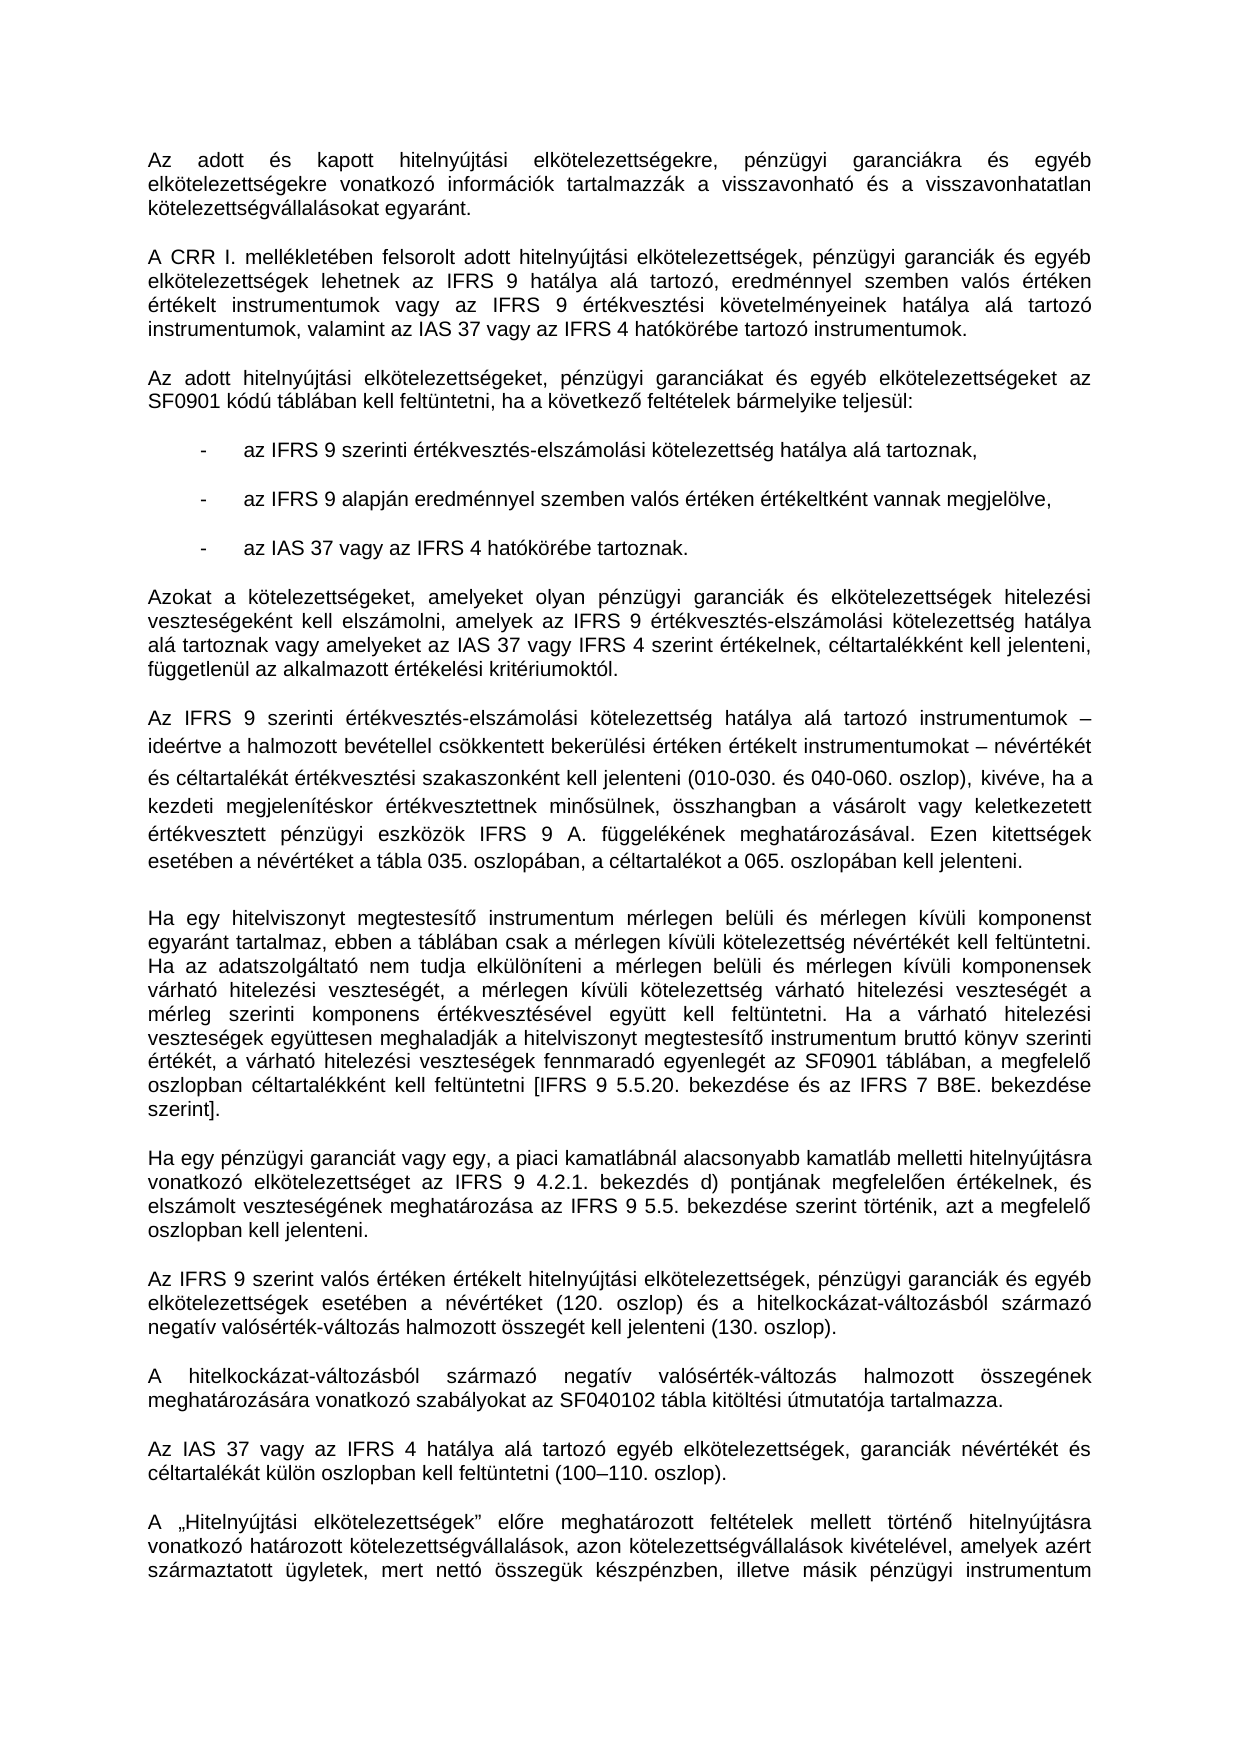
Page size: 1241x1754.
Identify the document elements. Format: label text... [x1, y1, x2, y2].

text Ha egy pénzügyi garanciát vagy egy, a piaci kamatlábnál alacsonyabb kamatláb melletti hitelnyújtásra vonatkozó elkötelezettséget az IFRS 9 4.2.1. bekezdés d) pontjának megfelelően értékelnek, és elszámolt veszteségének meghatározása az IFRS 9 5.5. bekezdése szerint történik, azt a megfelelő oszlopban kell jelenteni. [148, 1146, 1093, 1242]
text Az adott hitelnyújtási elkötelezettségeket, pénzügyi garanciákat és egyéb elkötelezettségeket az SF0901 kódú táblában kell feltüntetni, ha a következő feltételek bármelyike teljesül: [148, 365, 1093, 413]
text A hitelkockázat-változásból származó negatív valósérték-változás halmozott összegének meghatározására vonatkozó szabályokat az SF040102 tábla kitöltési útmutatója tartalmazza. [148, 1364, 1093, 1412]
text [148, 1510, 1093, 1582]
text Azokat a kötelezettségeket, amelyeket olyan pénzügyi garanciák és elkötelezettségek hitelezési veszteségeként kell elszámolni, amelyek az IFRS 9 értékvesztés-elszámolási kötelezettség hatálya alá tartoznak vagy amelyeket az IAS 37 vagy IFRS 4 szerint értékelnek, céltartalékként kell jelenteni, függetlenül az alkalmazott értékelési kritériumoktól. [148, 585, 1093, 681]
text Az IFRS 9 szerint valós értéken értékelt hitelnyújtási elkötelezettségek, pénzügyi garanciák és egyéb elkötelezettségek esetében a névértéket (120. oszlop) és a hitelkockázat-változásból származó negatív valósérték-változás halmozott összegét kell jelenteni (130. oszlop). [148, 1267, 1093, 1339]
text Ha egy hitelviszonyt megtestesítő instrumentum mérlegen belüli és mérlegen kívüli komponenst egyaránt tartalmaz, ebben a táblában csak a mérlegen kívüli kötelezettség névértékét kell feltüntetni. Ha az adatszolgáltató nem tudja elkülöníteni a mérlegen belüli és mérlegen kívüli komponensek várható hitelezési veszteségét, a mérlegen kívüli kötelezettség várható hitelezési veszteségét a mérleg szerinti komponens értékvesztésével együtt kell feltüntetni. Ha a várható hitelezési veszteségek együttesen meghaladják a hitelviszonyt megtestesítő instrumentum bruttó könyv szerinti értékét, a várható hitelezési veszteségek fennmaradó egyenlegét az SF0901 táblában, a megfelelő oszlopban céltartalékként kell feltüntetni [IFRS 9 5.5.20. bekezdése és az IFRS 7 B8E. bekezdése szerint]. [148, 906, 1093, 1121]
text A CRR I. mellékletében felsorolt adott hitelnyújtási elkötelezettségek, pénzügyi garanciák és egyéb elkötelezettségek lehetnek az IFRS 9 hatálya alá tartozó, eredménnyel szemben valós értéken értékelt instrumentumok vagy az IFRS 9 értékvesztési követelményeinek hatálya alá tartozó instrumentumok, valamint az IAS 37 vagy az IFRS 4 hatókörébe tartozó instrumentumok. [148, 244, 1093, 340]
list az IAS 37 vagy az IFRS 4 hatókörébe tartoznak. [200, 536, 1093, 560]
text Az adott és kapott hitelnyújtási elkötelezettségekre, pénzügyi garanciákra és egyéb elkötelezettségekre vonatkozó információk tartalmazzák a visszavonható és a visszavonhatatlan kötelezettségvállalásokat egyaránt. [148, 148, 1093, 219]
list az IFRS 9 szerinti értékvesztés-elszámolási kötelezettség hatálya alá tartoznak, [200, 438, 1093, 462]
text Az IFRS 9 szerinti értékvesztés-elszámolási kötelezettség hatálya alá tartozó instrumentumok – ideértve a halmozott bevétellel csökkentett bekerülési értéken értékelt instrumentumokat – névértékét és céltartalékát értékvesztési szakaszonként kell jelenteni (010-030. és 040-060. oszlop), kivéve, ha a kezdeti megjelenítéskor értékvesztettnek minősülnek, összhangban a vásárolt vagy keletkezetett értékvesztett pénzügyi eszközök IFRS 9 A. függelékének meghatározásával. Ezen kitettségek esetében a névértéket a tábla 035. oszlopában, a céltartalékot a 065. oszlopában kell jelenteni. [148, 706, 1093, 873]
list az IFRS 9 alapján eredménnyel szemben valós értéken értékeltként vannak megjelölve, [200, 487, 1093, 511]
text Az IAS 37 vagy az IFRS 4 hatálya alá tartozó egyéb elkötelezettségek, garanciák névértékét és céltartalékát külön oszlopban kell feltüntetni (100–110. oszlop). [148, 1437, 1093, 1485]
